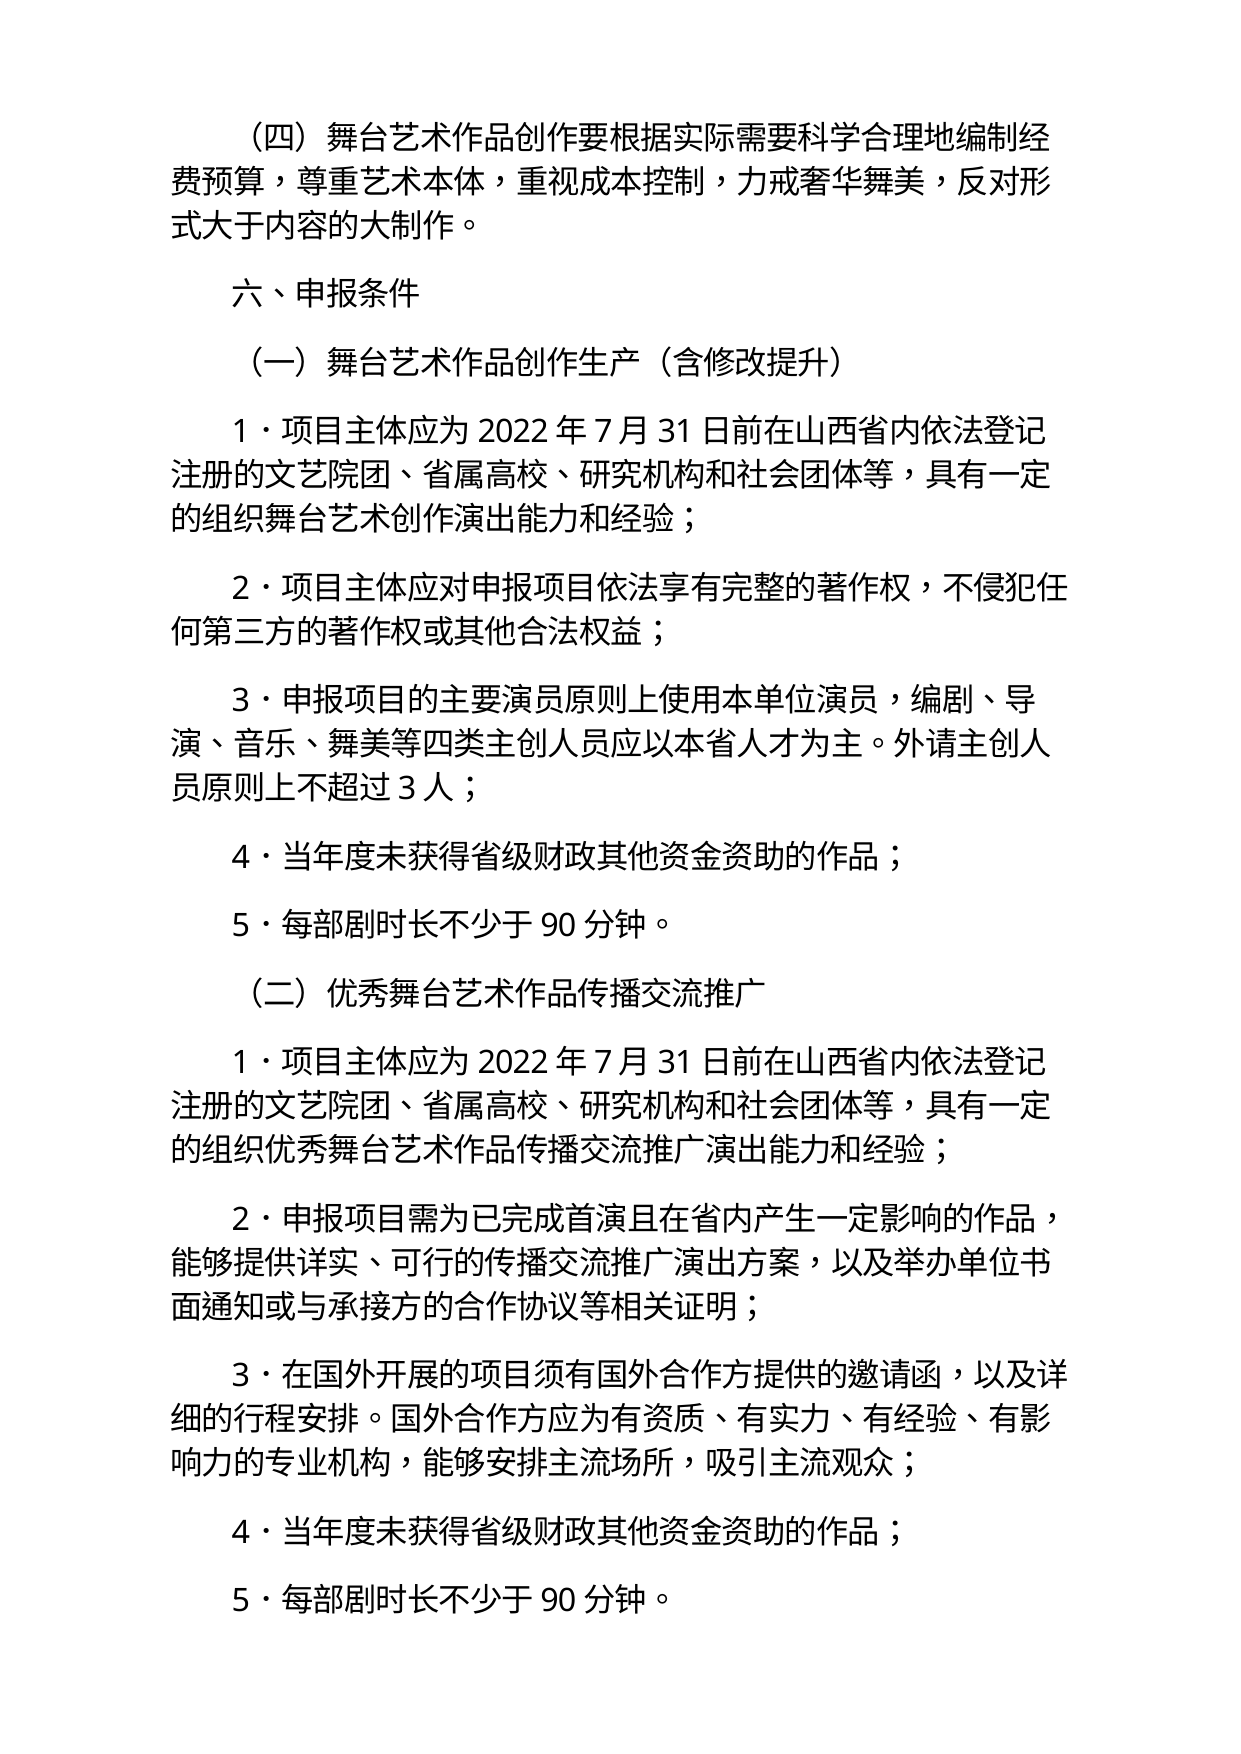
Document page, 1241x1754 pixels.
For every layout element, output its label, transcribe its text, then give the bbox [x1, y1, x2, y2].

text （一）舞台艺术作品创作生产（含修改提升） [170, 339, 1070, 383]
text 3．申报项目的主要演员原则上使用本单位演员，编剧、导演、音乐、舞美等四类主创人员应以本省人才为主。外请主创人员原则上不超过3人； [170, 677, 1070, 809]
text 3．在国外开展的项目须有国外合作方提供的邀请函，以及详细的行程安排。国外合作方应为有资质、有实力、有经验、有影响力的专业机构，能够安排主流场所，吸引主流观众； [170, 1352, 1070, 1484]
text 1．项目主体应为2022年7月31日前在山西省内依法登记注册的文艺院团、省属高校、研究机构和社会团体等，具有一定的组织舞台艺术创作演出能力和经验； [170, 408, 1070, 540]
text 2．项目主体应对申报项目依法享有完整的著作权，不侵犯任何第三方的著作权或其他合法权益； [170, 564, 1070, 652]
text 2．申报项目需为已完成首演且在省内产生一定影响的作品，能够提供详实、可行的传播交流推广演出方案，以及举办单位书面通知或与承接方的合作协议等相关证明； [170, 1196, 1070, 1327]
text 4．当年度未获得省级财政其他资金资助的作品； [170, 833, 1070, 877]
text （二）优秀舞台艺术作品传播交流推广 [170, 971, 1070, 1014]
text 六、申报条件 [170, 271, 1070, 315]
text 1．项目主体应为2022年7月31日前在山西省内依法登记注册的文艺院团、省属高校、研究机构和社会团体等，具有一定的组织优秀舞台艺术作品传播交流推广演出能力和经验； [170, 1039, 1070, 1171]
text 5．每部剧时长不少于90分钟。 [170, 1577, 1070, 1621]
text 4．当年度未获得省级财政其他资金资助的作品； [170, 1508, 1070, 1552]
text （四）舞台艺术作品创作要根据实际需要科学合理地编制经费预算，尊重艺术本体，重视成本控制，力戒奢华舞美，反对形式大于内容的大制作。 [170, 114, 1070, 246]
text 5．每部剧时长不少于90分钟。 [170, 902, 1070, 946]
